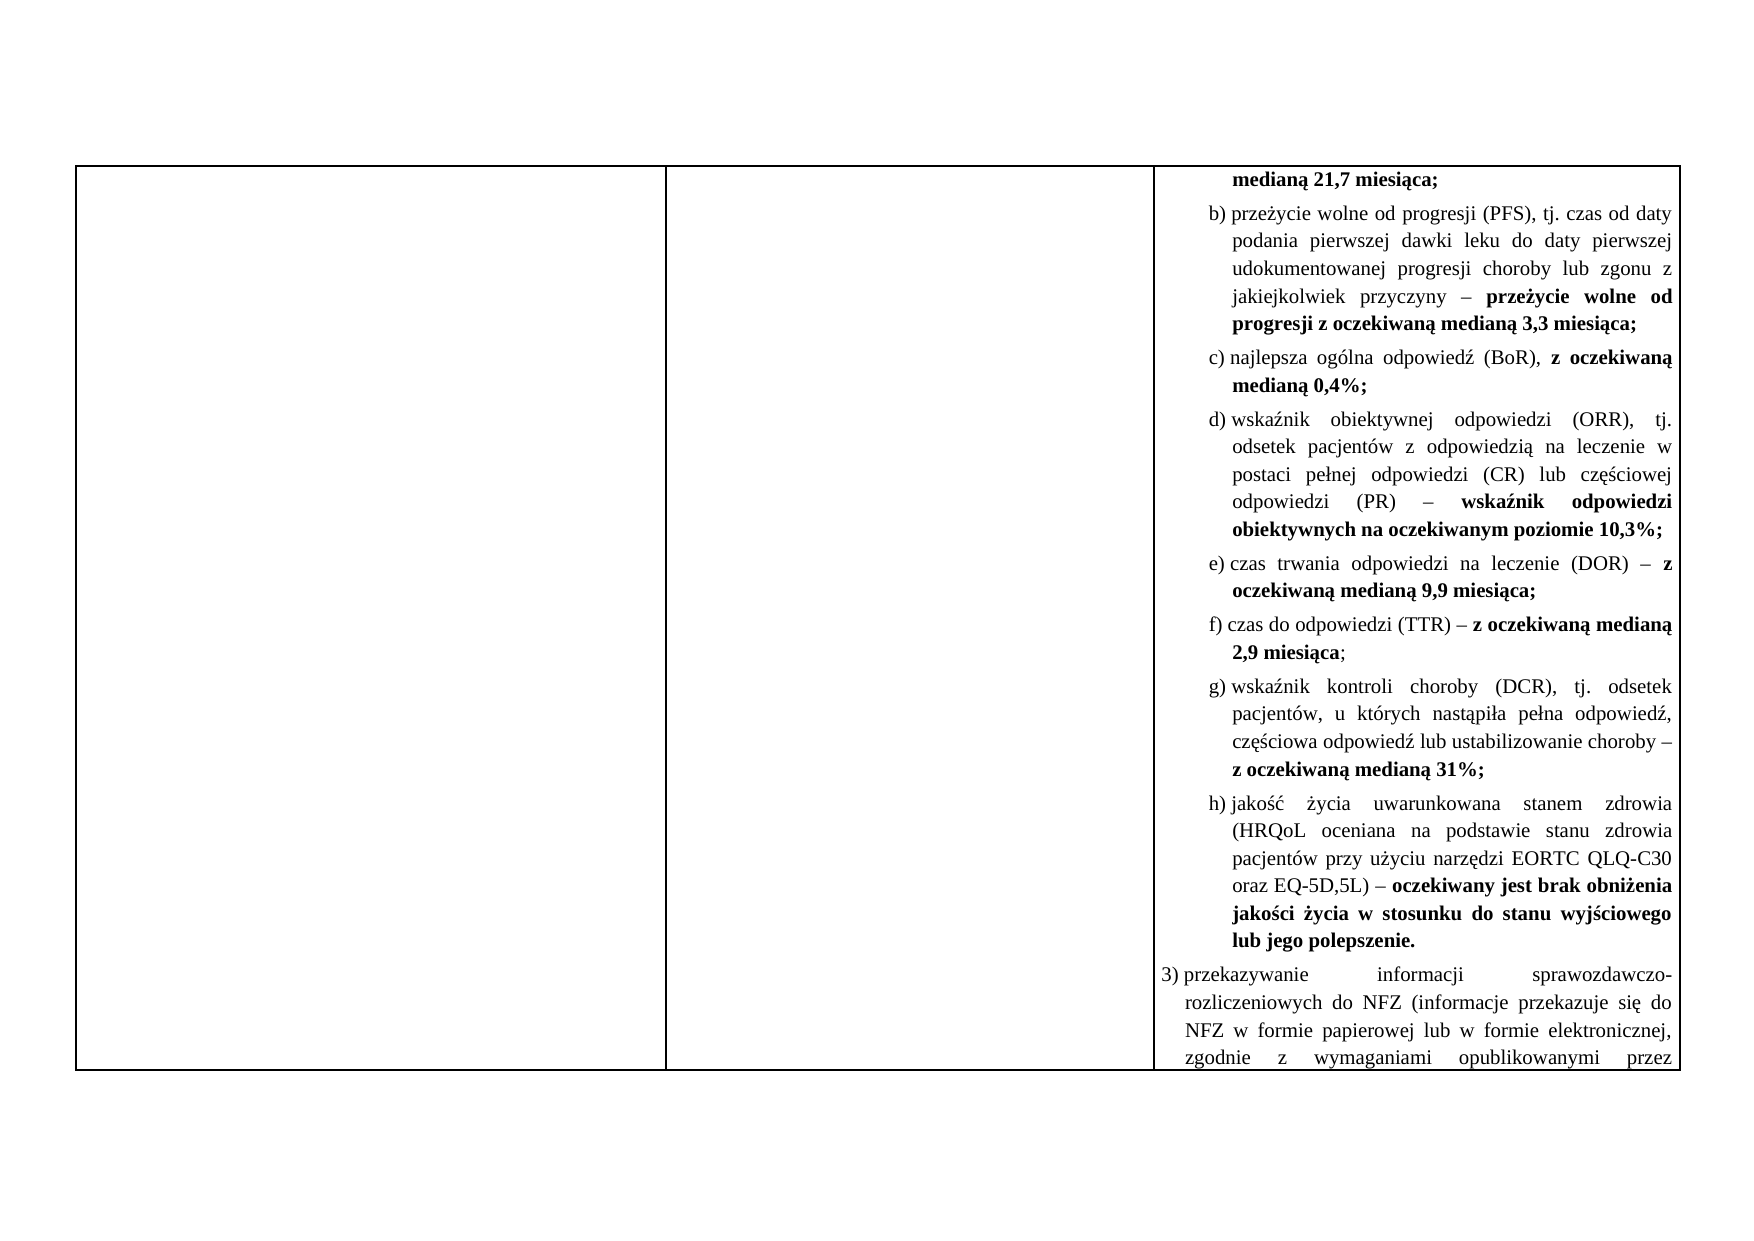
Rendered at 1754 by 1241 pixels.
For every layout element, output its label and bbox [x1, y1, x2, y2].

table_cell [667, 167, 1153, 1069]
table_cell [1155, 167, 1679, 1069]
table_cell [77, 167, 665, 1069]
